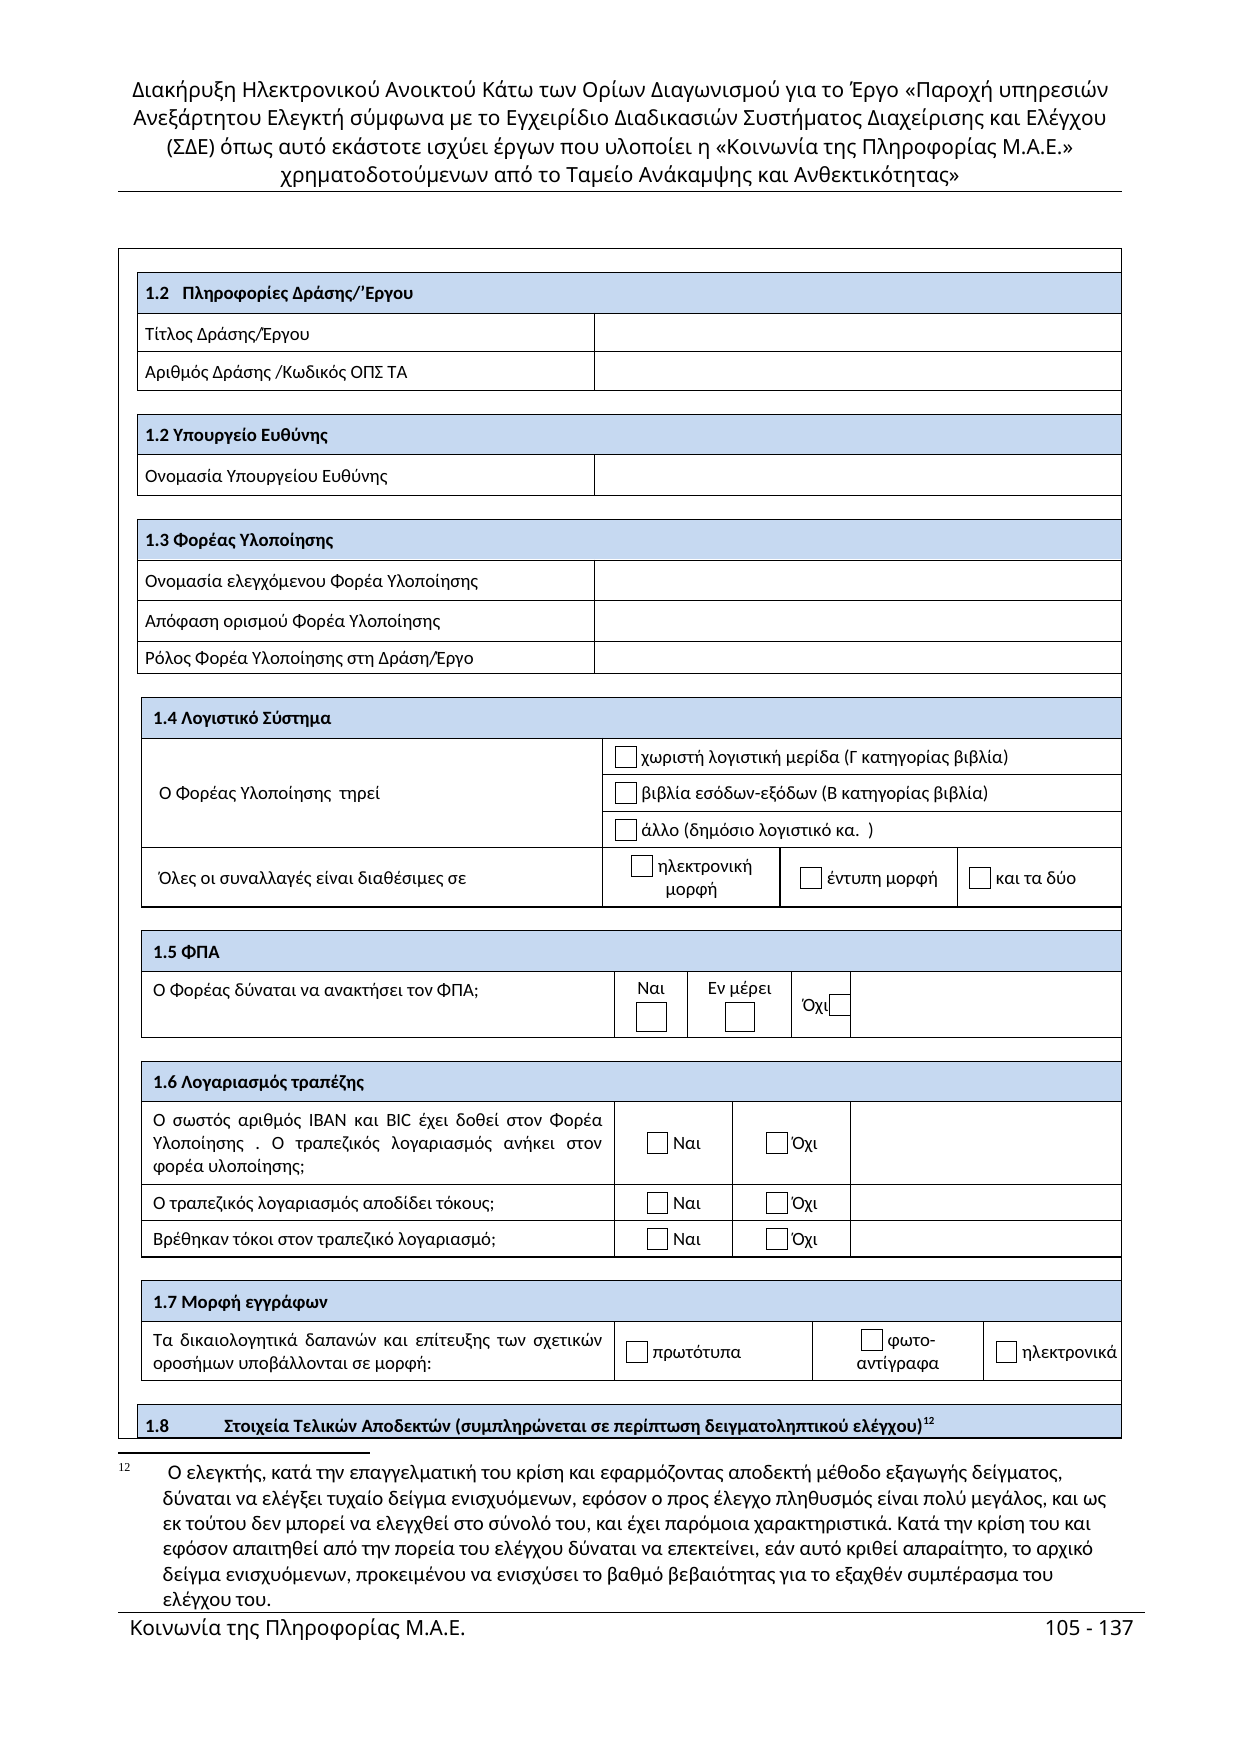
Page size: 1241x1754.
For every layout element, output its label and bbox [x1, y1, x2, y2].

table_header [119, 249, 1121, 1438]
